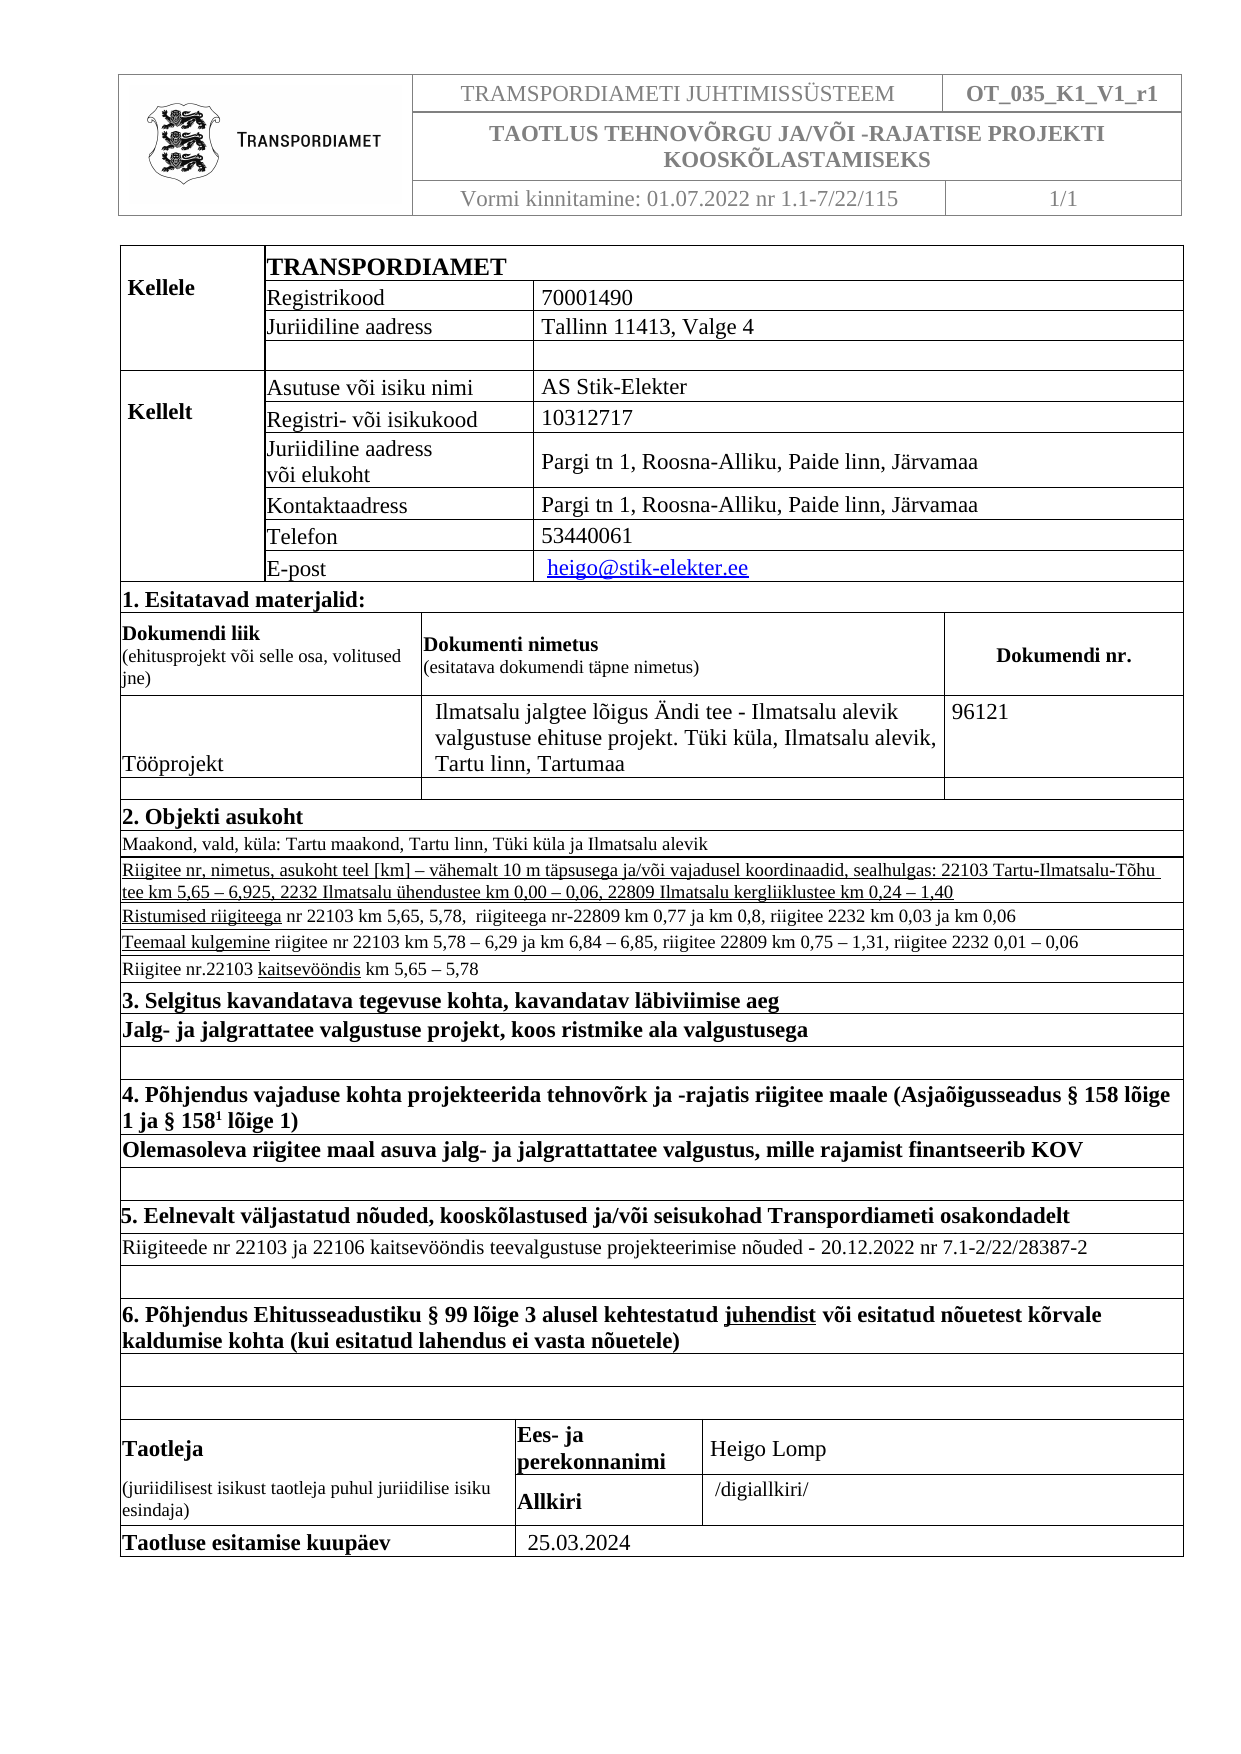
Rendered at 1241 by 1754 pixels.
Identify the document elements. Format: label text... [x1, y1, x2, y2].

table_cell 25.03.2024 [516, 1526, 1183, 1556]
table_cell Taotleja [121, 1420, 515, 1474]
table_cell Jalg- ja jalgrattatee valgustuse projekt, koos ristmike ala valgustusega [121, 1014, 1183, 1046]
table_header TRANSPORDIAMET [266, 246, 1183, 280]
table_cell Tööprojekt [121, 696, 421, 777]
table_cell Ristumised riigiteega nr 22103 km 5,65, 5,78, riigiteega nr-22809 km 0,77 ja km 0,8, riigitee 2232 km 0,03 ja km 0,06 [121, 903, 1183, 929]
table_cell Riigiteede nr 22103 ja 22106 kaitsevööndis teevalgustuse projekteerimise nõuded - 20.12.2022 nr 7.1-2/22/28387-2 [121, 1234, 1183, 1265]
table_cell Pargi tn 1, Roosna-Alliku, Paide linn, Järvamaa [534, 488, 1183, 518]
table_cell Kellelt [121, 371, 264, 581]
table_cell 4. Põhjendus vajaduse kohta projekteerida tehnovõrk ja -rajatis riigitee maale (Asjaõigusseadus § 158 lõige 1 ja § 1581 lõige 1) [121, 1080, 1183, 1134]
table_cell 3. Selgitus kavandatava tegevuse kohta, kavandatav läbiviimise aeg [121, 983, 1183, 1013]
table_cell Juriidiline aadress või elukoht [266, 433, 533, 487]
table_cell Olemasoleva riigitee maal asuva jalg- ja jalgrattattatee valgustus, mille rajamist finantseerib KOV [121, 1135, 1183, 1167]
table_cell 96121 [945, 696, 1183, 777]
table_cell 1. Esitatavad materjalid: [121, 582, 1183, 612]
table_cell 6. Põhjendus Ehitusseadustiku § 99 lõige 3 alusel kehtestatud juhendist või esitatud nõuetest kõrvale kaldumise kohta (kui esitatud lahendus ei vasta nõuetele) [121, 1299, 1183, 1353]
table_cell Taotluse esitamise kuupäev [121, 1526, 515, 1556]
table_cell [121, 1387, 1183, 1419]
table_cell [422, 778, 944, 798]
table_cell 5. Eelnevalt väljastatud nõuded, kooskõlastused ja/või seisukohad Transpordiameti osakondadelt [121, 1201, 1183, 1232]
table_cell E-post [266, 551, 533, 581]
table_header Kellele [121, 246, 264, 369]
table_cell [121, 1354, 1183, 1386]
table_cell Tallinn 11413, Valge 4 [534, 311, 1183, 340]
table_cell 70001490 [534, 281, 1183, 310]
table_cell Riigitee nr, nimetus, asukoht teel [km] – vähemalt 10 m täpsusega ja/või vajadusel koordinaadid, sealhulgas: 22103 Tartu-Ilmatsalu-Tõhu tee km 5,65 – 6,925, 2232 Ilmatsalu ühendustee km 0,00 – 0,06, 22809 Ilmatsalu kergliiklustee km 0,24 – 1,40 [121, 858, 1183, 902]
table_cell Ees- ja perekonnanimi [516, 1420, 702, 1474]
table_cell Kontaktaadress [266, 488, 533, 518]
table_cell 2. Objekti asukoht [121, 800, 1183, 830]
table_cell Riigitee nr.22103 kaitsevööndis km 5,65 – 5,78 [121, 956, 1183, 982]
table_cell [121, 1168, 1183, 1199]
table_cell [945, 778, 1183, 798]
table_cell Registri- või isikukood [266, 402, 533, 432]
table_cell Maakond, vald, küla: Tartu maakond, Tartu linn, Tüki küla ja Ilmatsalu alevik [121, 831, 1183, 856]
table_cell Registrikood [266, 281, 533, 310]
table_cell Dokumenti nimetus (esitatava dokumendi täpne nimetus) [422, 613, 944, 695]
table_cell [121, 1266, 1183, 1298]
table_cell [534, 341, 1183, 369]
table_cell Asutuse või isiku nimi [266, 371, 533, 401]
table_cell (juriidilisest isikust taotleja puhul juriidilise isiku esindaja) [121, 1474, 515, 1525]
picture [129, 85, 402, 204]
table_cell Juriidiline aadress [266, 311, 533, 340]
table_cell AS Stik-Elekter [534, 371, 1183, 401]
table_cell Heigo Lomp [703, 1420, 1183, 1474]
table_cell Dokumendi nr. [945, 613, 1183, 695]
table_cell [121, 778, 421, 798]
table_cell /digiallkiri/ [703, 1475, 1183, 1525]
table_cell Telefon [266, 520, 533, 550]
table_cell 10312717 [534, 402, 1183, 432]
table_cell heigo@stik-elekter.ee [534, 551, 1183, 581]
table_cell Dokumendi liik (ehitusprojekt või selle osa, volitused jne) [121, 613, 421, 695]
table_cell [266, 341, 533, 369]
table_cell Allkiri [516, 1475, 702, 1525]
table_cell Pargi tn 1, Roosna-Alliku, Paide linn, Järvamaa [534, 433, 1183, 487]
table_cell Teemaal kulgemine riigitee nr 22103 km 5,78 – 6,29 ja km 6,84 – 6,85, riigitee 22809 km 0,75 – 1,31, riigitee 2232 0,01 – 0,06 [121, 930, 1183, 955]
table_cell [121, 1047, 1183, 1079]
table_cell 53440061 [534, 520, 1183, 550]
table_cell Ilmatsalu jalgtee lõigus Ändi tee - Ilmatsalu alevik valgustuse ehituse projekt. Tüki küla, Ilmatsalu alevik, Tartu linn, Tartumaa [422, 696, 944, 777]
